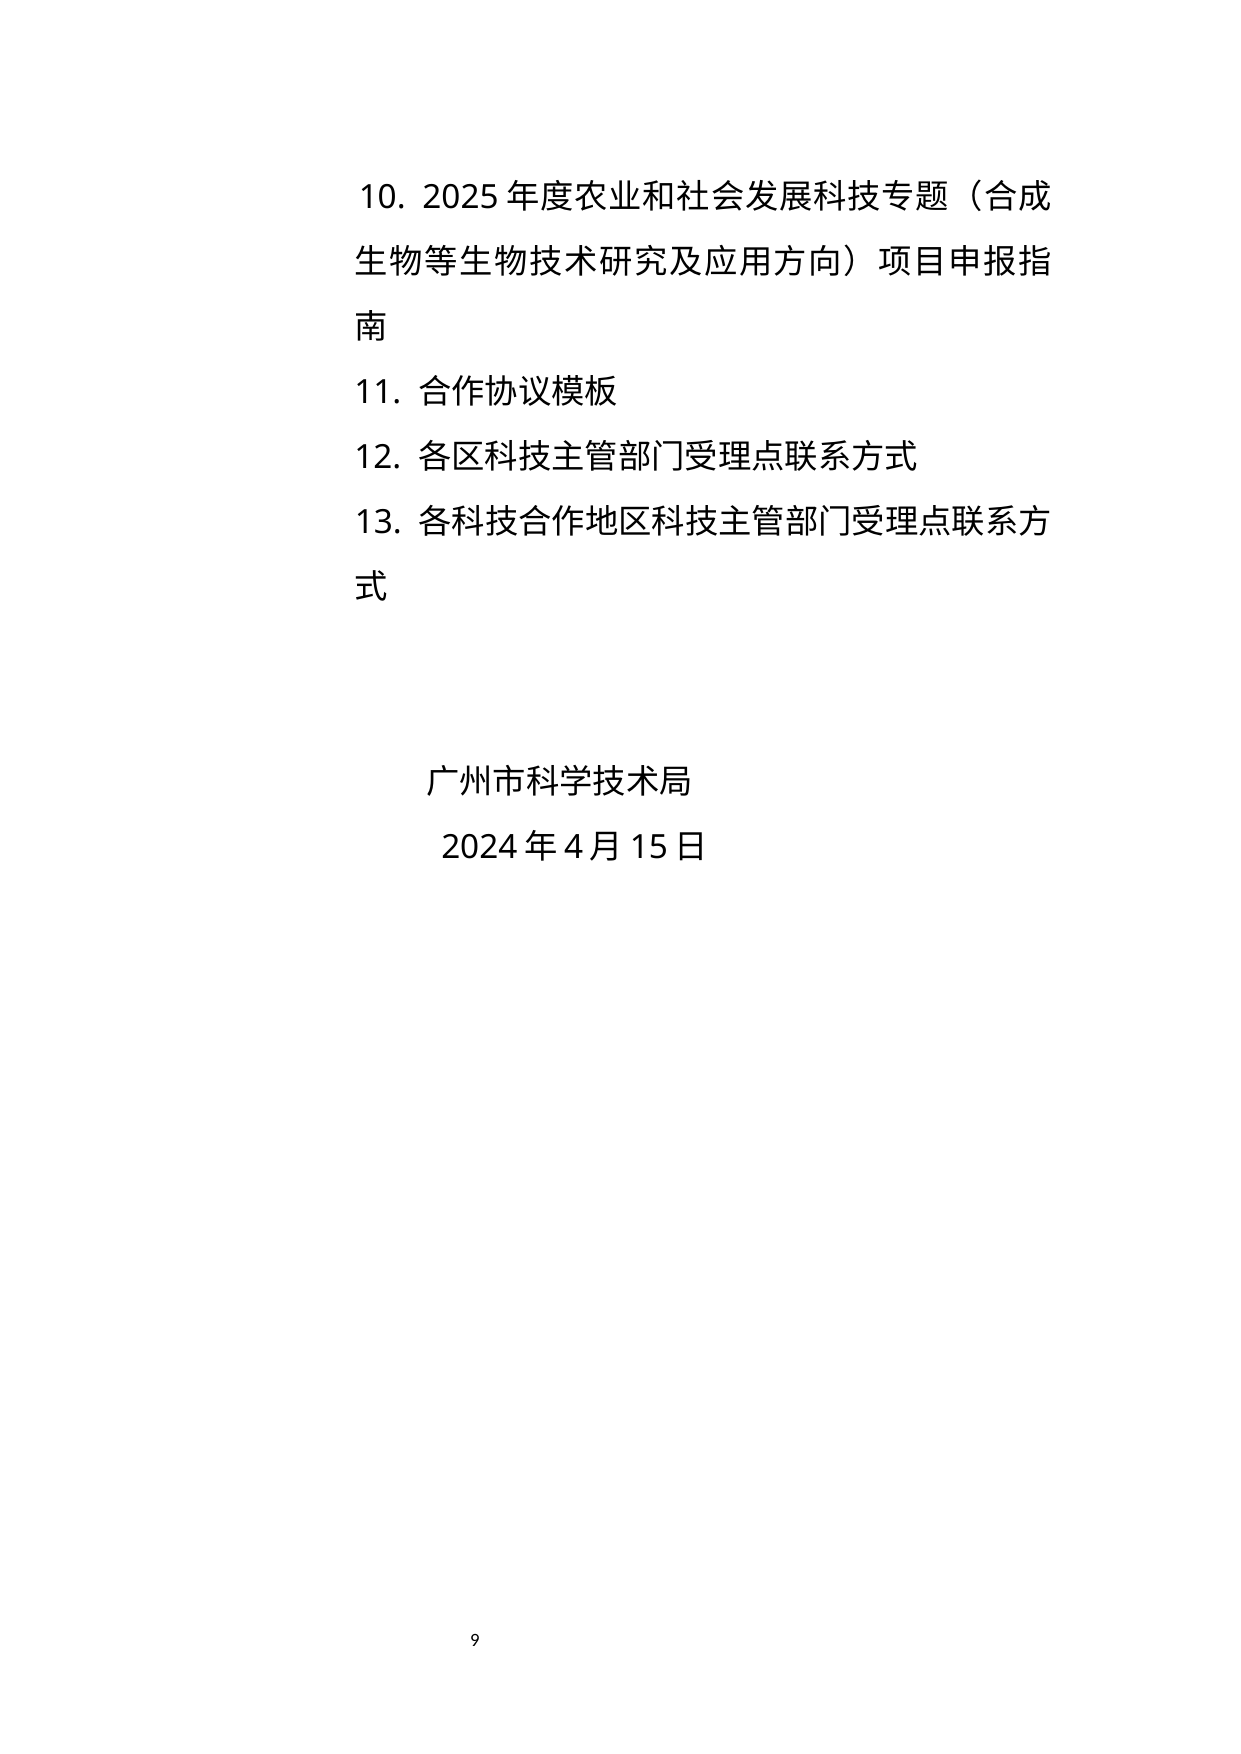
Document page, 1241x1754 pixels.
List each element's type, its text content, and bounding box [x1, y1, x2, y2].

text 2024年4月15日 [187, 812, 1053, 877]
text 10. 2025年度农业和社会发展科技专题（合成生物等生物技术研究及应用方向）项目申报指南 [187, 162, 1053, 357]
text 13. 各科技合作地区科技主管部门受理点联系方式 [187, 487, 1053, 617]
text 11. 合作协议模板 [187, 357, 1053, 422]
text 12. 各区科技主管部门受理点联系方式 [187, 422, 1053, 487]
text 广州市科学技术局 [187, 747, 1053, 812]
